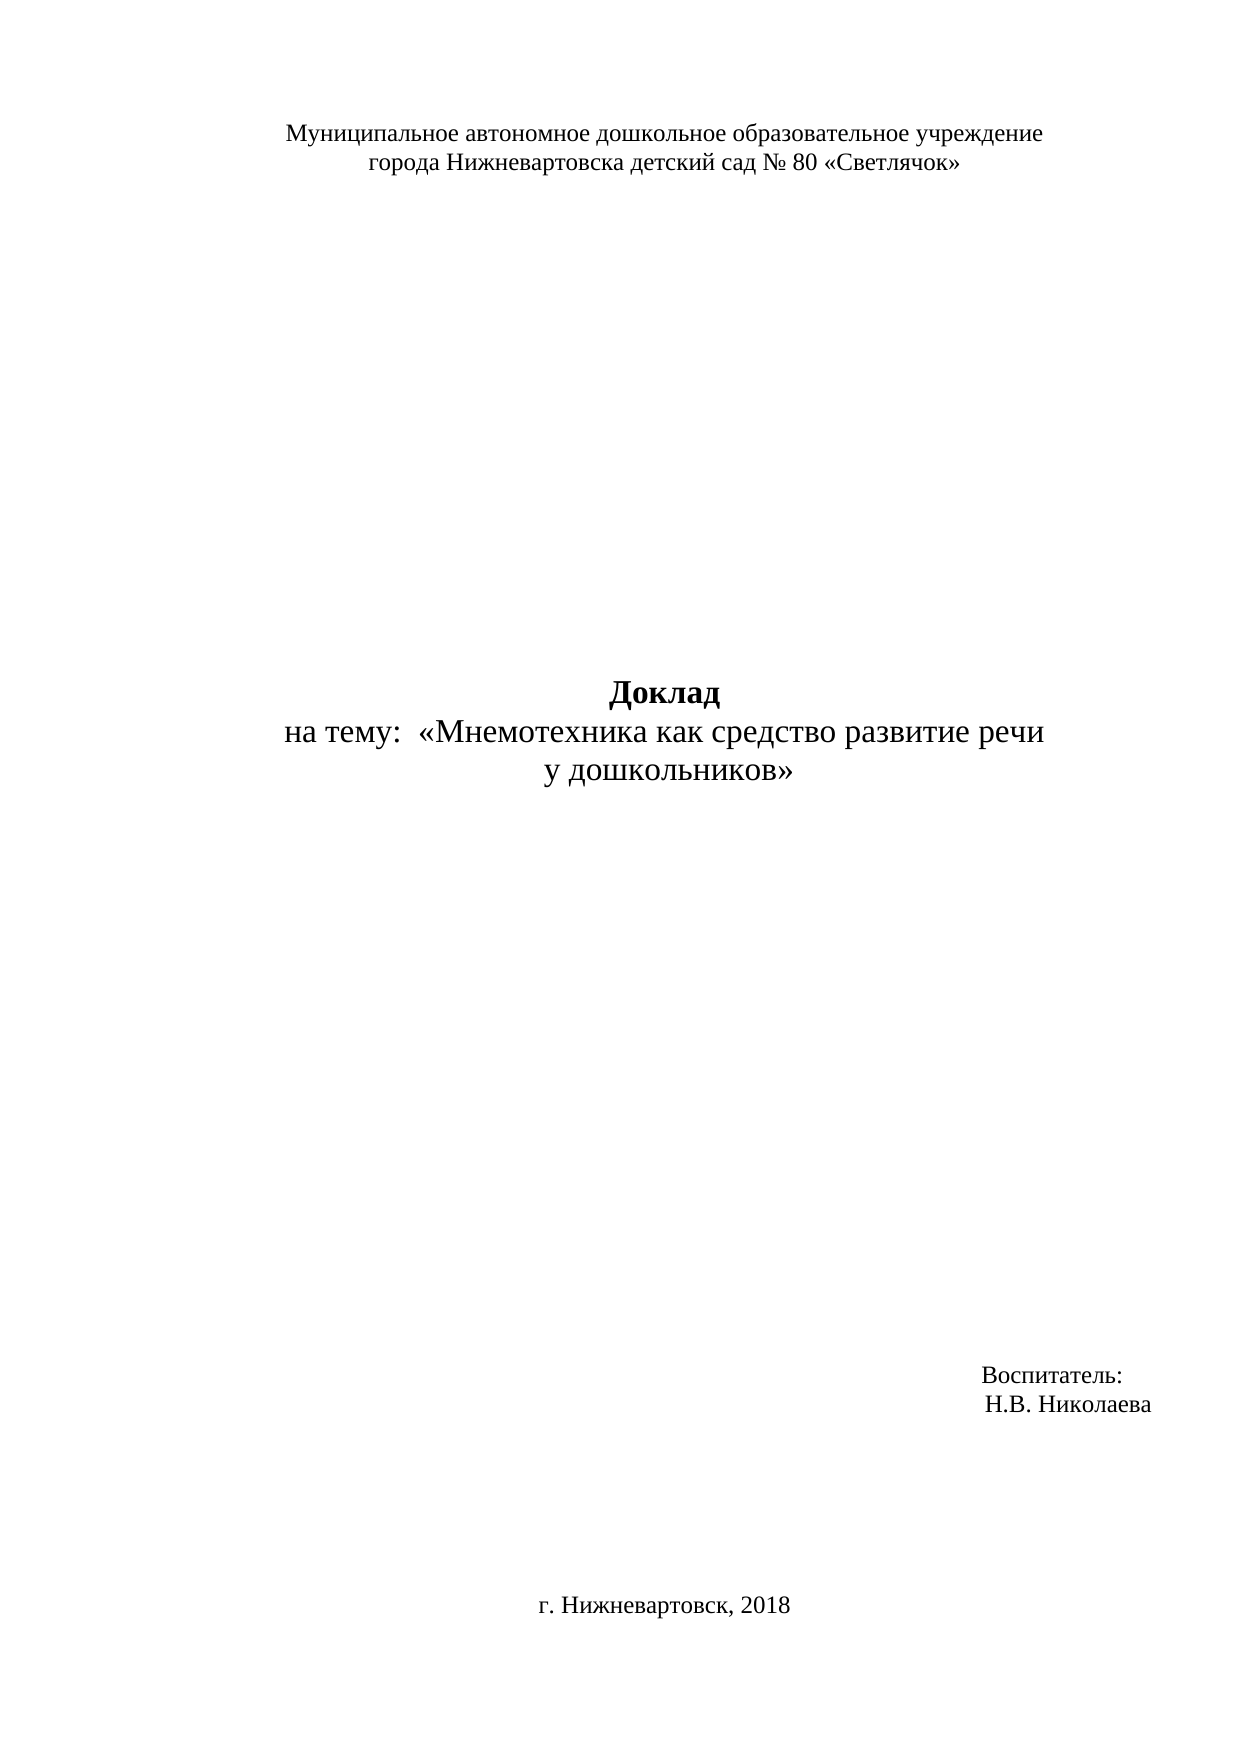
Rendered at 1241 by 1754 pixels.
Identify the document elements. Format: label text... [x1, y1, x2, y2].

text Воспитатель: [177, 1361, 1152, 1389]
text у дошкольников» [177, 749, 1152, 788]
text города Нижневартовска детский сад № 80 «Светлячок» [177, 147, 1152, 176]
text г. Нижневартовск, 2018 [177, 1591, 1152, 1619]
text Н.В. Николаева [177, 1389, 1152, 1418]
text на тему: «Мнемотехника как средство развитие речи [177, 711, 1152, 749]
text Муниципальное автономное дошкольное образовательное учреждение [177, 118, 1152, 147]
text Доклад [177, 673, 1152, 711]
